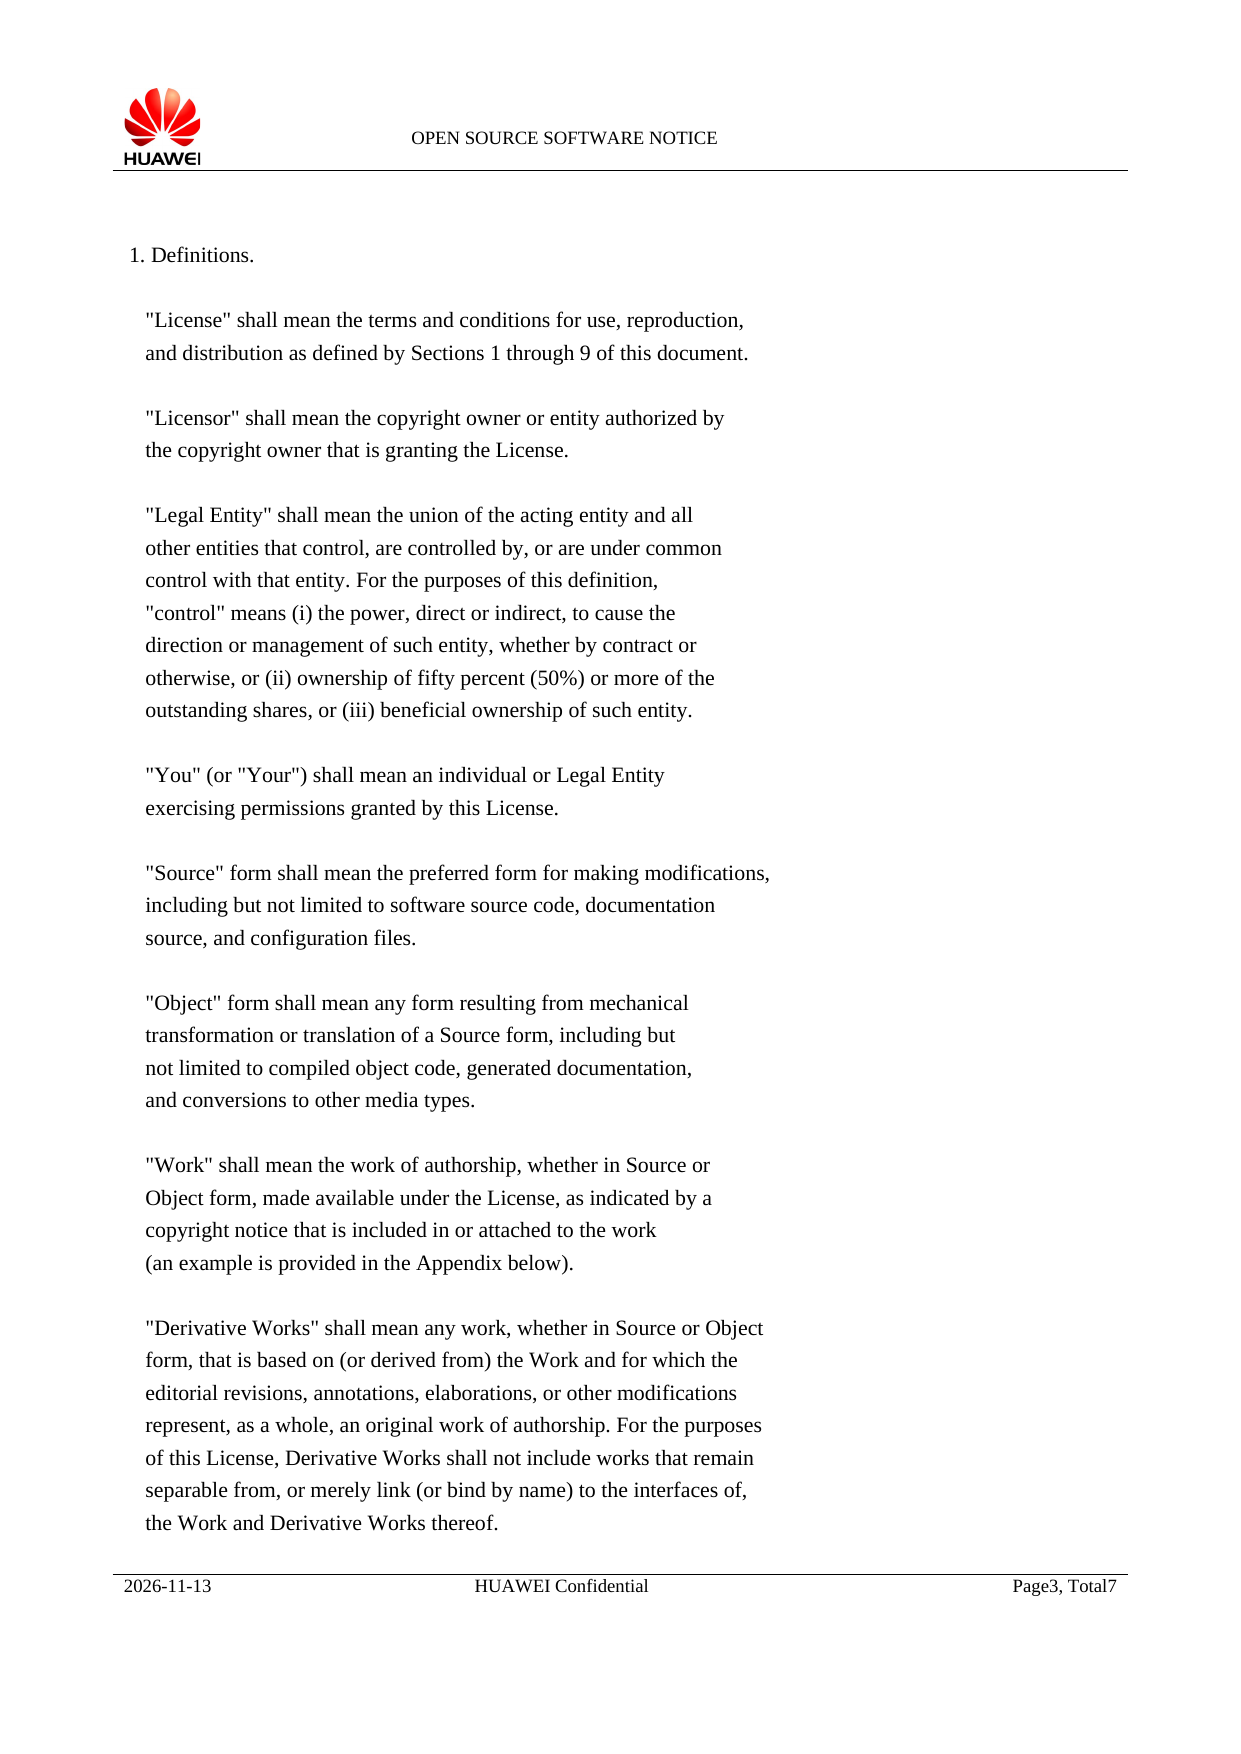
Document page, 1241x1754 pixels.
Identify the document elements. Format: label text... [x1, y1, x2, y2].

picture [124, 88, 201, 165]
